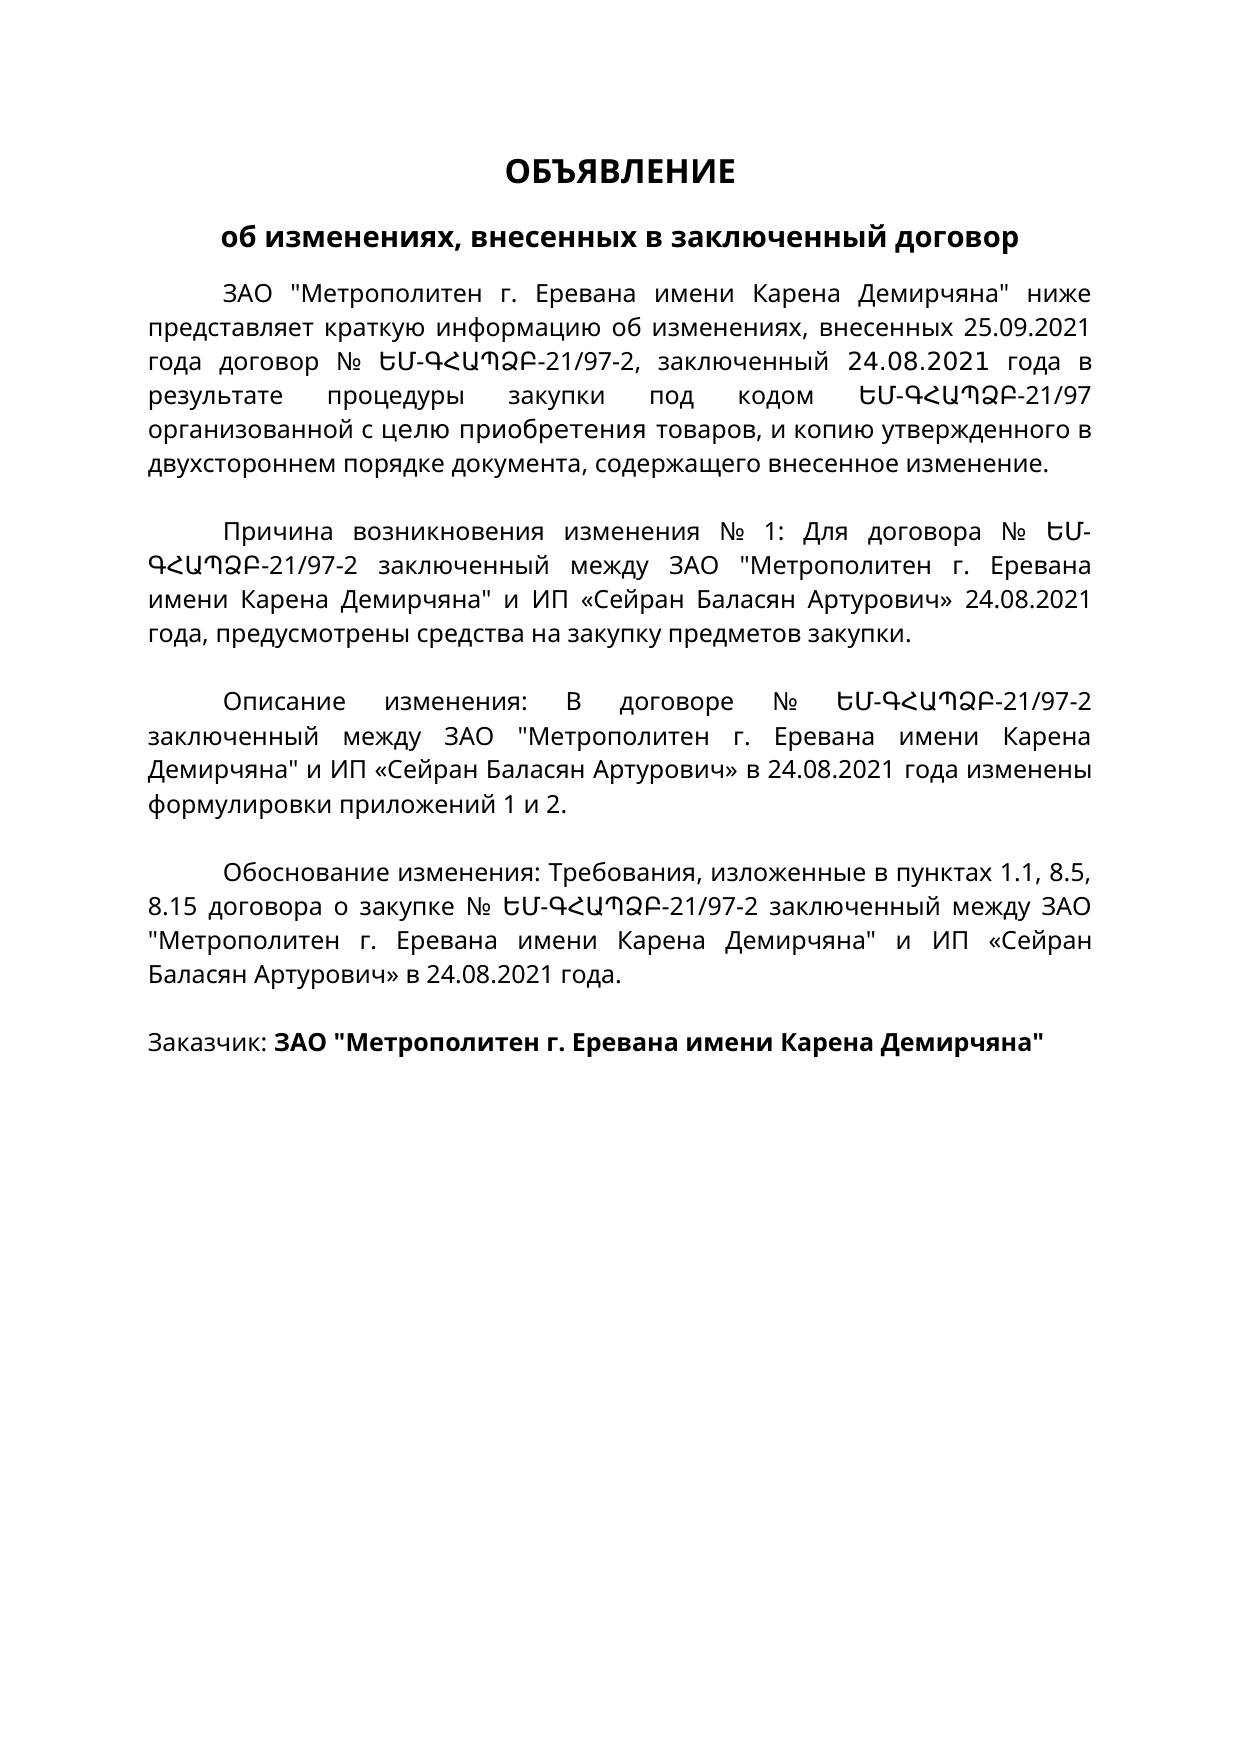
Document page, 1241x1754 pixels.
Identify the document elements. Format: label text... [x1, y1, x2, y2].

text Заказчик: ЗАО "Метрополитен г. Еревана имени Карена Демирчяна" [148, 1025, 1092, 1059]
text Обоснование изменения: Требования, изложенные в пунктах 1.1, 8.5, 8.15 договора о закупке № ԵՄ-ԳՀԱՊՁԲ-21/97-2 заключенный между ЗАО "Метрополитен г. Еревана имени Карена Демирчяна" и ИП «Сейран Баласян Артурович» в 24.08.2021 года. [148, 854, 1092, 991]
text ЗАО "Метрополитен г. Еревана имени Карена Демирчяна" ниже представляет краткую информацию об изменениях, внесенных 25.09.2021 года договор № ԵՄ-ԳՀԱՊՁԲ-21/97-2, заключенный 24.08.2021 года в результате процедуры закупки под кодом ԵՄ-ԳՀԱՊՁԲ-21/97 организованной с целю приобретения товаров, и копию утвержденного в двухстороннем порядке документа, содержащего внесенное изменение. [148, 275, 1092, 480]
text Описание изменения: В договоре № ԵՄ-ԳՀԱՊՁԲ-21/97-2 заключенный между ЗАО "Метрополитен г. Еревана имени Карена Демирчяна" и ИП «Сейран Баласян Артурович» в 24.08.2021 года изменены формулировки приложений 1 и 2. [148, 684, 1092, 820]
text об изменениях, внесенных в заключенный договор [148, 216, 1092, 256]
text Причина возникновения изменения № 1: Для договора № ԵՄ-ԳՀԱՊՁԲ-21/97-2 заключенный между ЗАО "Метрополитен г. Еревана имени Карена Демирчяна" и ИП «Сейран Баласян Артурович» 24.08.2021 года, предусмотрены средства на закупку предметов закупки. [148, 514, 1092, 650]
text ОБЪЯВЛЕНИЕ [148, 148, 1092, 193]
